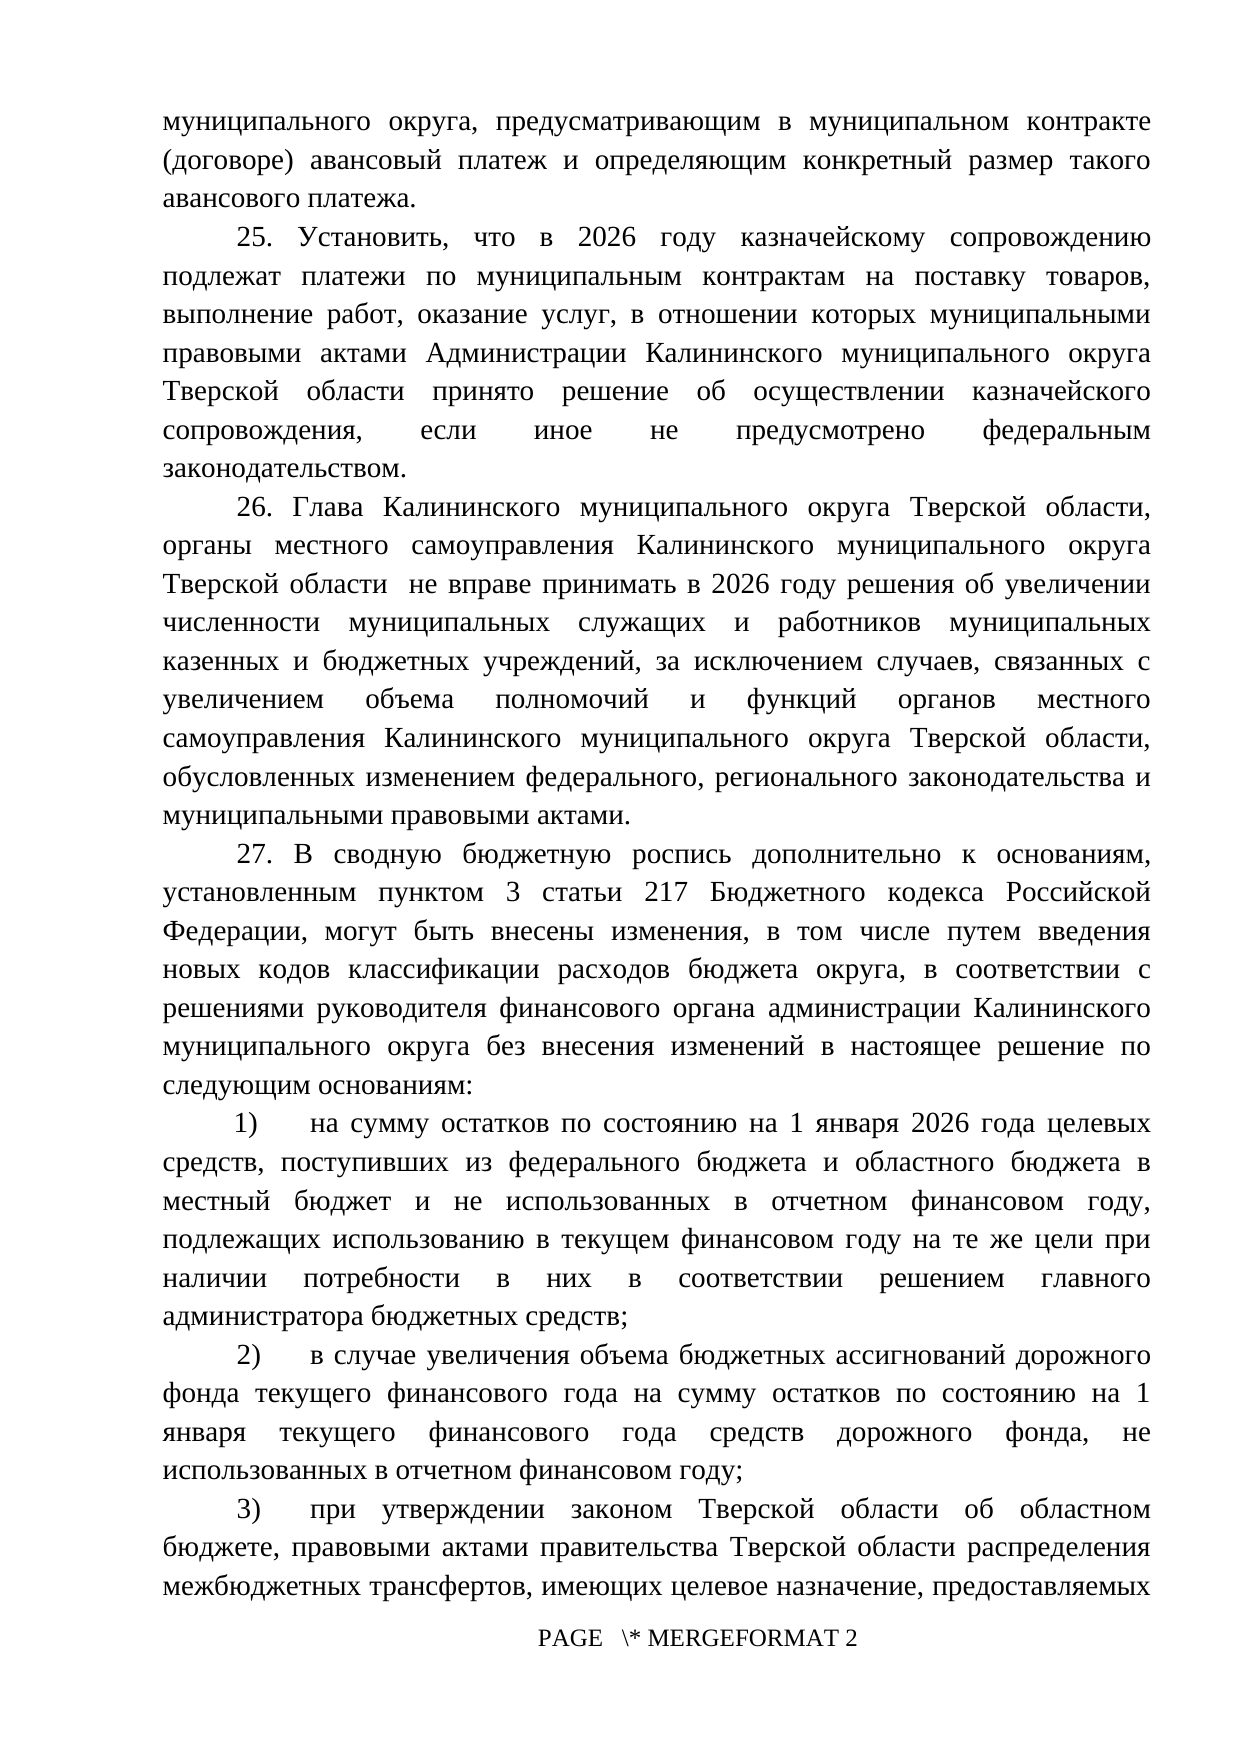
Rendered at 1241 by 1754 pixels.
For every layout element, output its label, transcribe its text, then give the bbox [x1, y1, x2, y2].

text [162, 103, 1152, 214]
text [162, 1491, 1152, 1602]
text 26. Глава Калининского муниципального округа Тверской области, органы местного самоуправления Калининского муниципального округа Тверской области не вправе принимать в 2026 году решения об увеличении численности муниципальных служащих и работников муниципальных казенных и бюджетных учреждений, за исключением случаев, связанных с увеличением объема полномочий и функций органов местного самоуправления Калининского муниципального округа Тверской области, обусловленных изменением федерального, регионального законодательства и муниципальными правовыми актами. [162, 489, 1152, 831]
text 25. Установить, что в 2026 году казначейскому сопровождению подлежат платежи по муниципальным контрактам на поставку товаров, выполнение работ, оказание услуг, в отношении которых муниципальными правовыми актами Администрации Калининского муниципального округа Тверской области принято решение об осуществлении казначейского сопровождения, если иное не предусмотрено федеральным законодательством. [162, 219, 1152, 484]
text 27. В сводную бюджетную роспись дополнительно к основаниям, установленным пунктом 3 статьи 217 Бюджетного кодекса Российской Федерации, могут быть внесены изменения, в том числе путем введения новых кодов классификации расходов бюджета округа, в соответствии с решениями руководителя финансового органа администрации Калининского муниципального округа без внесения изменений в настоящее решение по следующим основаниям: [162, 836, 1152, 1101]
text 2) в случае увеличения объема бюджетных ассигнований дорожного фонда текущего финансового года на сумму остатков по состоянию на 1 января текущего финансового года средств дорожного фонда, не использованных в отчетном финансовом году; [162, 1337, 1152, 1486]
text 1) на сумму остатков по состоянию на 1 января 2026 года целевых средств, поступивших из федерального бюджета и областного бюджета в местный бюджет и не использованных в отчетном финансовом году, подлежащих использованию в текущем финансовом году на те же цели при наличии потребности в них в соответствии решением главного администратора бюджетных средств; [162, 1106, 1152, 1332]
